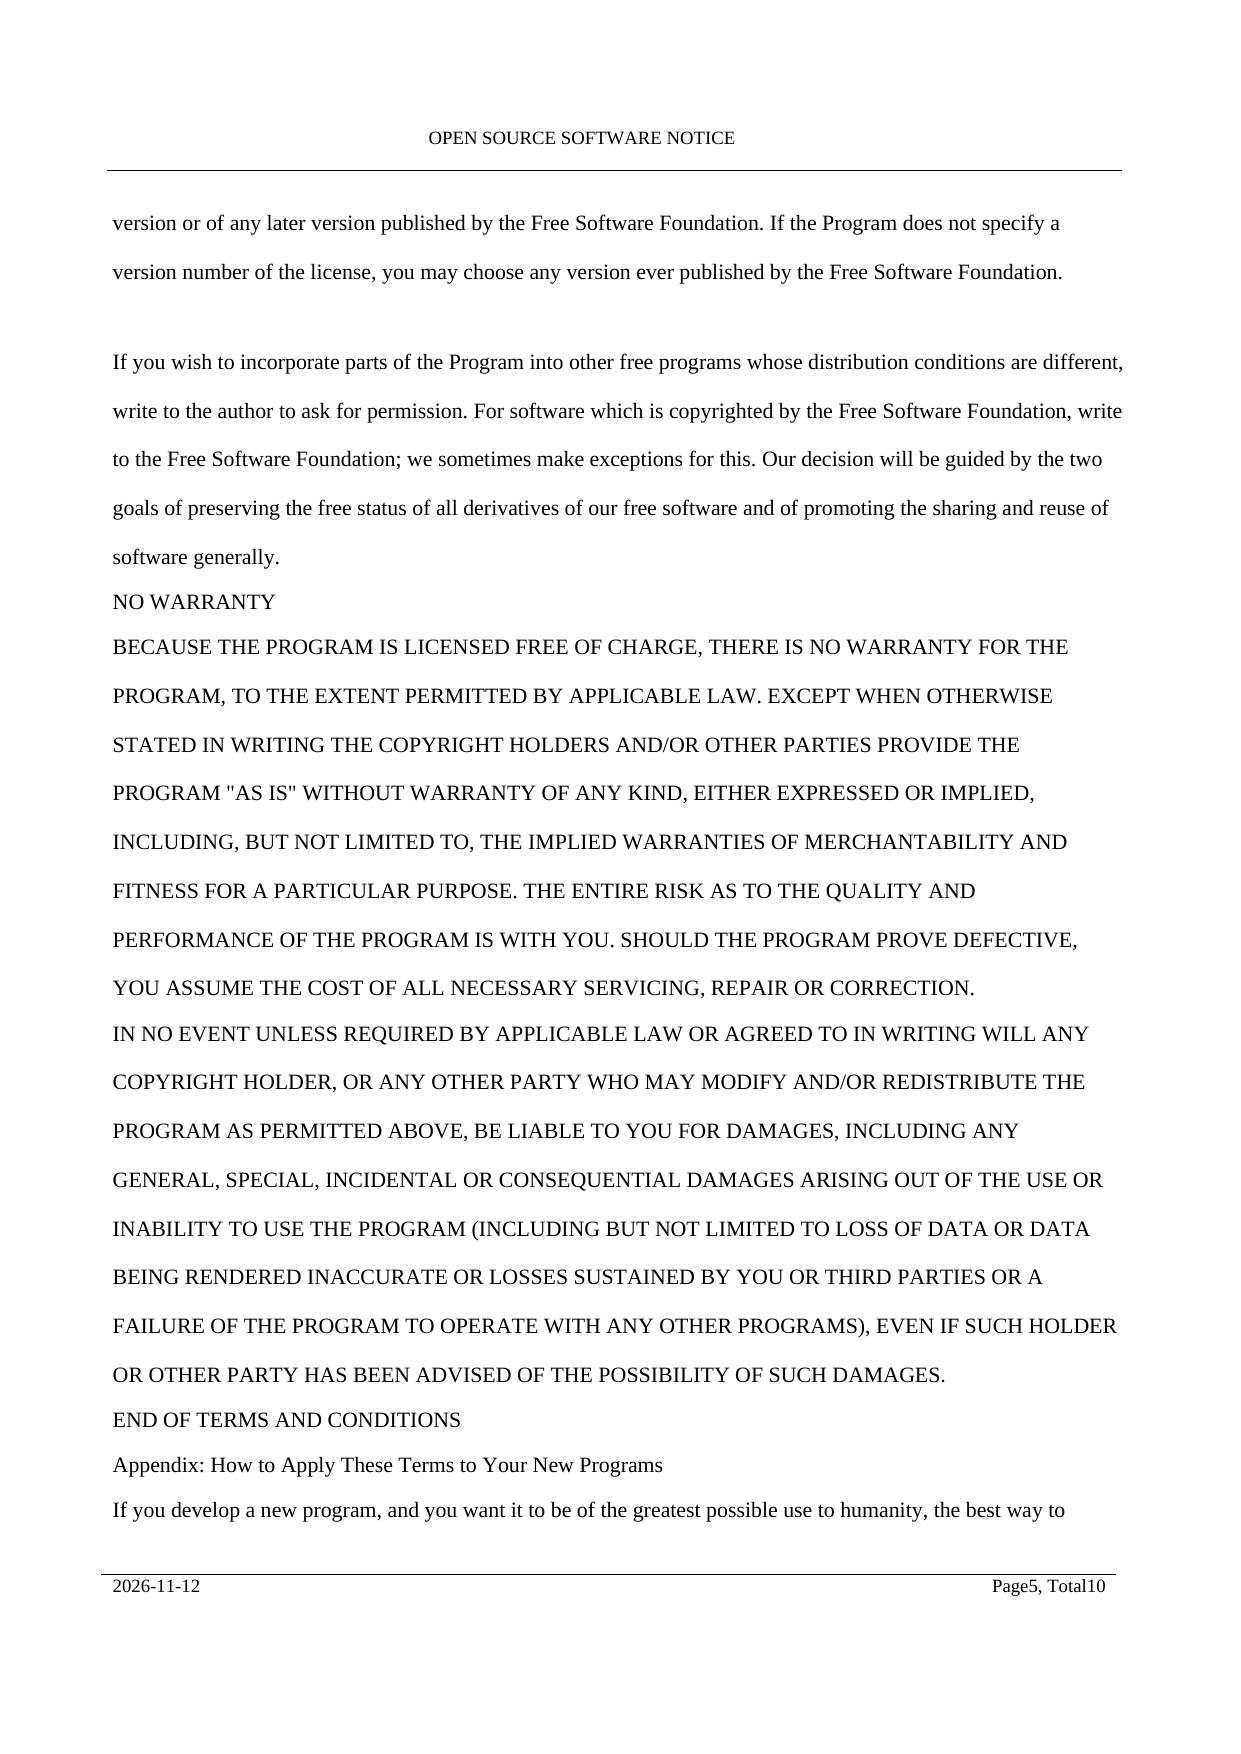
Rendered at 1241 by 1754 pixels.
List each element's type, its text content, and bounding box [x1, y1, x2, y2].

text IN NO EVENT UNLESS REQUIRED BY APPLICABLE LAW OR AGREED TO IN WRITING WILL ANY COPYRIGHT HOLDER, OR ANY OTHER PARTY WHO MAY MODIFY AND/OR REDISTRIBUTE THE PROGRAM AS PERMITTED ABOVE, BE LIABLE TO YOU FOR DAMAGES, INCLUDING ANY GENERAL, SPECIAL, INCIDENTAL OR CONSEQUENTIAL DAMAGES ARISING OUT OF THE USE OR INABILITY TO USE THE PROGRAM (INCLUDING BUT NOT LIMITED TO LOSS OF DATA OR DATA BEING RENDERED INACCURATE OR LOSSES SUSTAINED BY YOU OR THIRD PARTIES OR A FAILURE OF THE PROGRAM TO OPERATE WITH ANY OTHER PROGRAMS), EVEN IF SUCH HOLDER OR OTHER PARTY HAS BEEN ADVISED OF THE POSSIBILITY OF SUCH DAMAGES. [112, 1017, 1128, 1391]
text Appendix: How to Apply These Terms to Your New Programs [112, 1448, 1128, 1481]
text NO WARRANTY [112, 585, 1128, 618]
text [112, 1493, 1128, 1526]
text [112, 206, 1128, 288]
text If you wish to incorporate parts of the Program into other free programs whose distribution conditions are different, write to the author to ask for permission. For software which is copyrighted by the Free Software Foundation, write to the Free Software Foundation; we sometimes make exceptions for this. Our decision will be guided by the two goals of preserving the free status of all derivatives of our free software and of promoting the sharing and reuse of software generally. [112, 345, 1128, 573]
text END OF TERMS AND CONDITIONS [112, 1403, 1128, 1436]
text BECAUSE THE PROGRAM IS LICENSED FREE OF CHARGE, THERE IS NO WARRANTY FOR THE PROGRAM, TO THE EXTENT PERMITTED BY APPLICABLE LAW. EXCEPT WHEN OTHERWISE STATED IN WRITING THE COPYRIGHT HOLDERS AND/OR OTHER PARTIES PROVIDE THE PROGRAM "AS IS" WITHOUT WARRANTY OF ANY KIND, EITHER EXPRESSED OR IMPLIED, INCLUDING, BUT NOT LIMITED TO, THE IMPLIED WARRANTIES OF MERCHANTABILITY AND FITNESS FOR A PARTICULAR PURPOSE. THE ENTIRE RISK AS TO THE QUALITY AND PERFORMANCE OF THE PROGRAM IS WITH YOU. SHOULD THE PROGRAM PROVE DEFECTIVE, YOU ASSUME THE COST OF ALL NECESSARY SERVICING, REPAIR OR CORRECTION. [112, 631, 1128, 1004]
